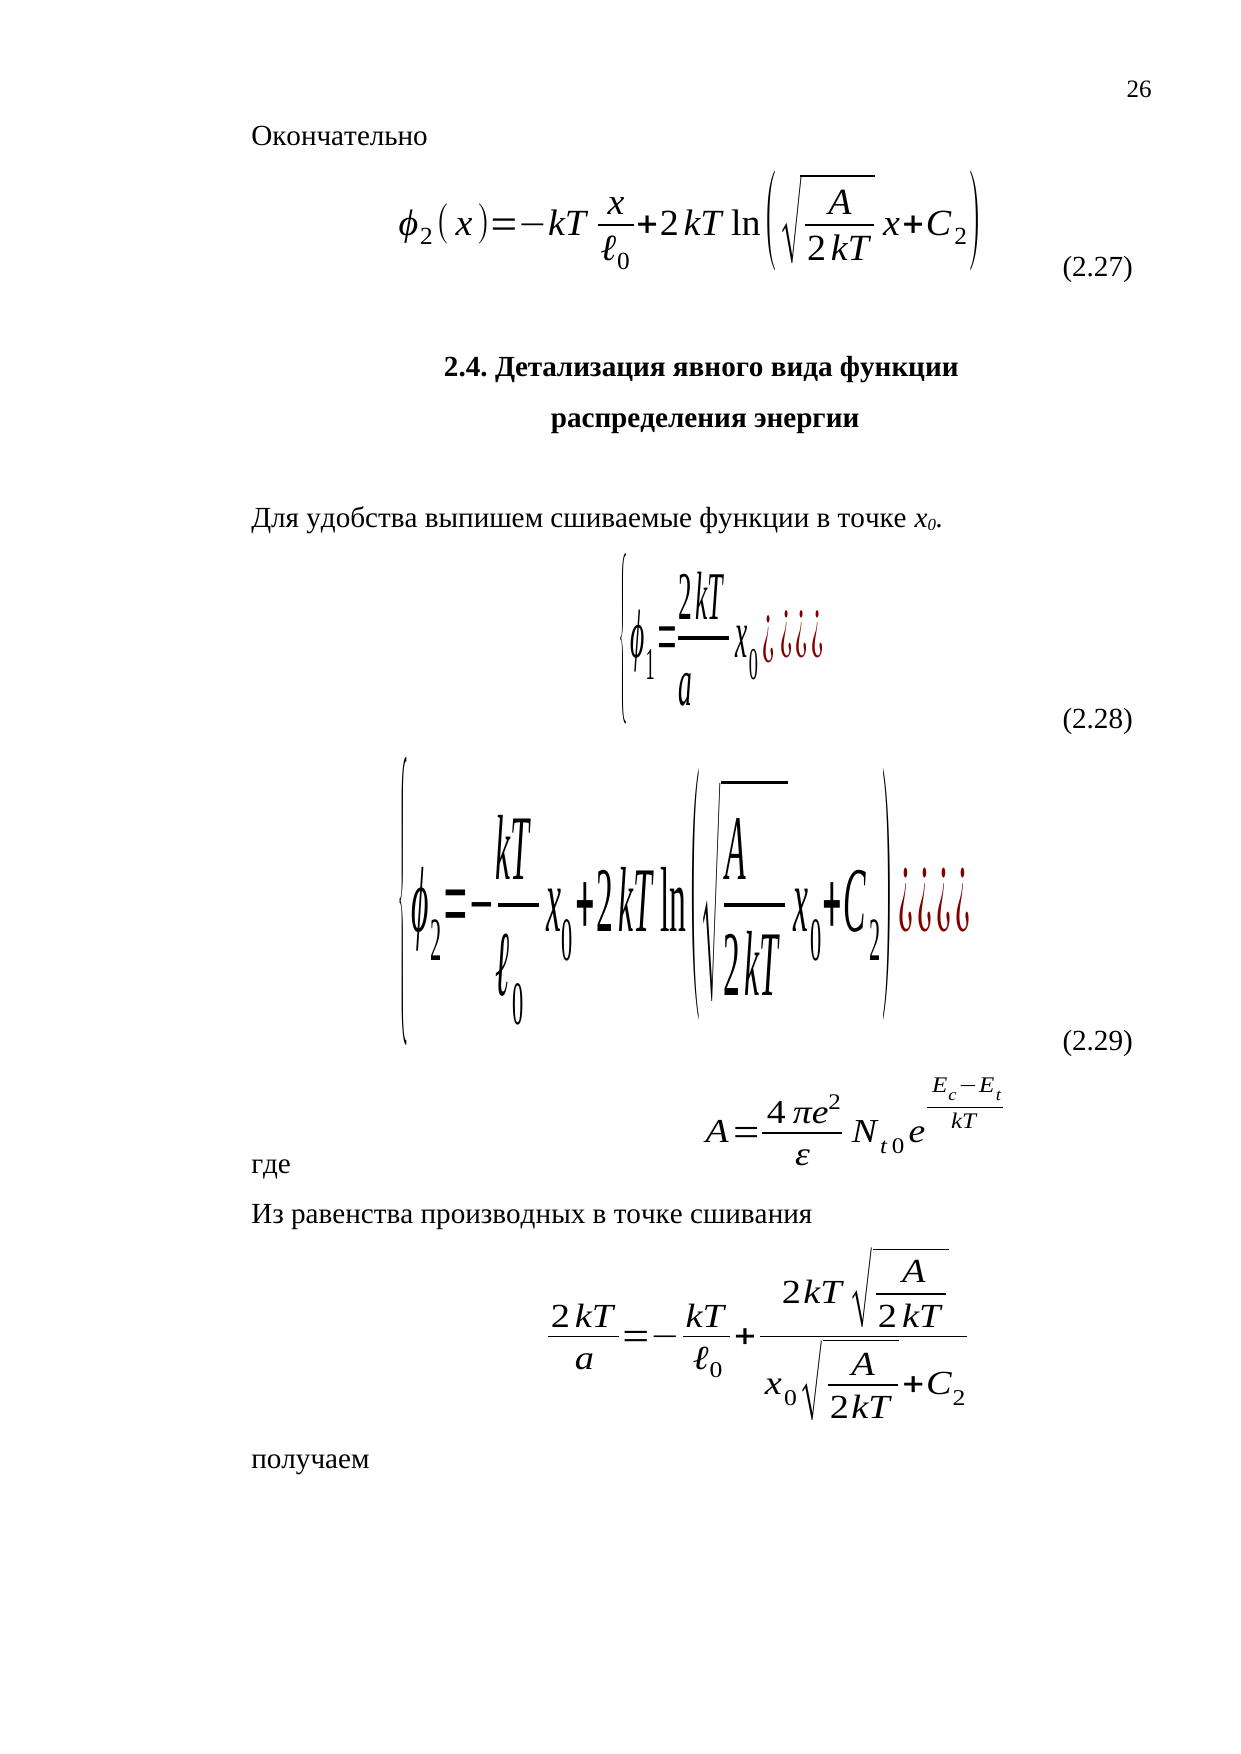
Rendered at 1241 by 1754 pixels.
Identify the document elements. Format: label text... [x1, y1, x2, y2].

text 2.4. Детализация явного вида функции [177, 349, 1152, 383]
text Из равенства производных в точке сшивания [177, 1196, 1152, 1230]
text (2.29) [177, 752, 1152, 1057]
text где [177, 1073, 1152, 1180]
text Окончательно [177, 118, 1152, 152]
text распределения энергии [177, 400, 1152, 433]
text получаем [177, 1442, 1152, 1475]
text (2.27) [177, 168, 1152, 282]
text (2.28) [177, 551, 1152, 735]
text Для удобства выпишем сшиваемые функции в точке х0. [177, 501, 1152, 534]
